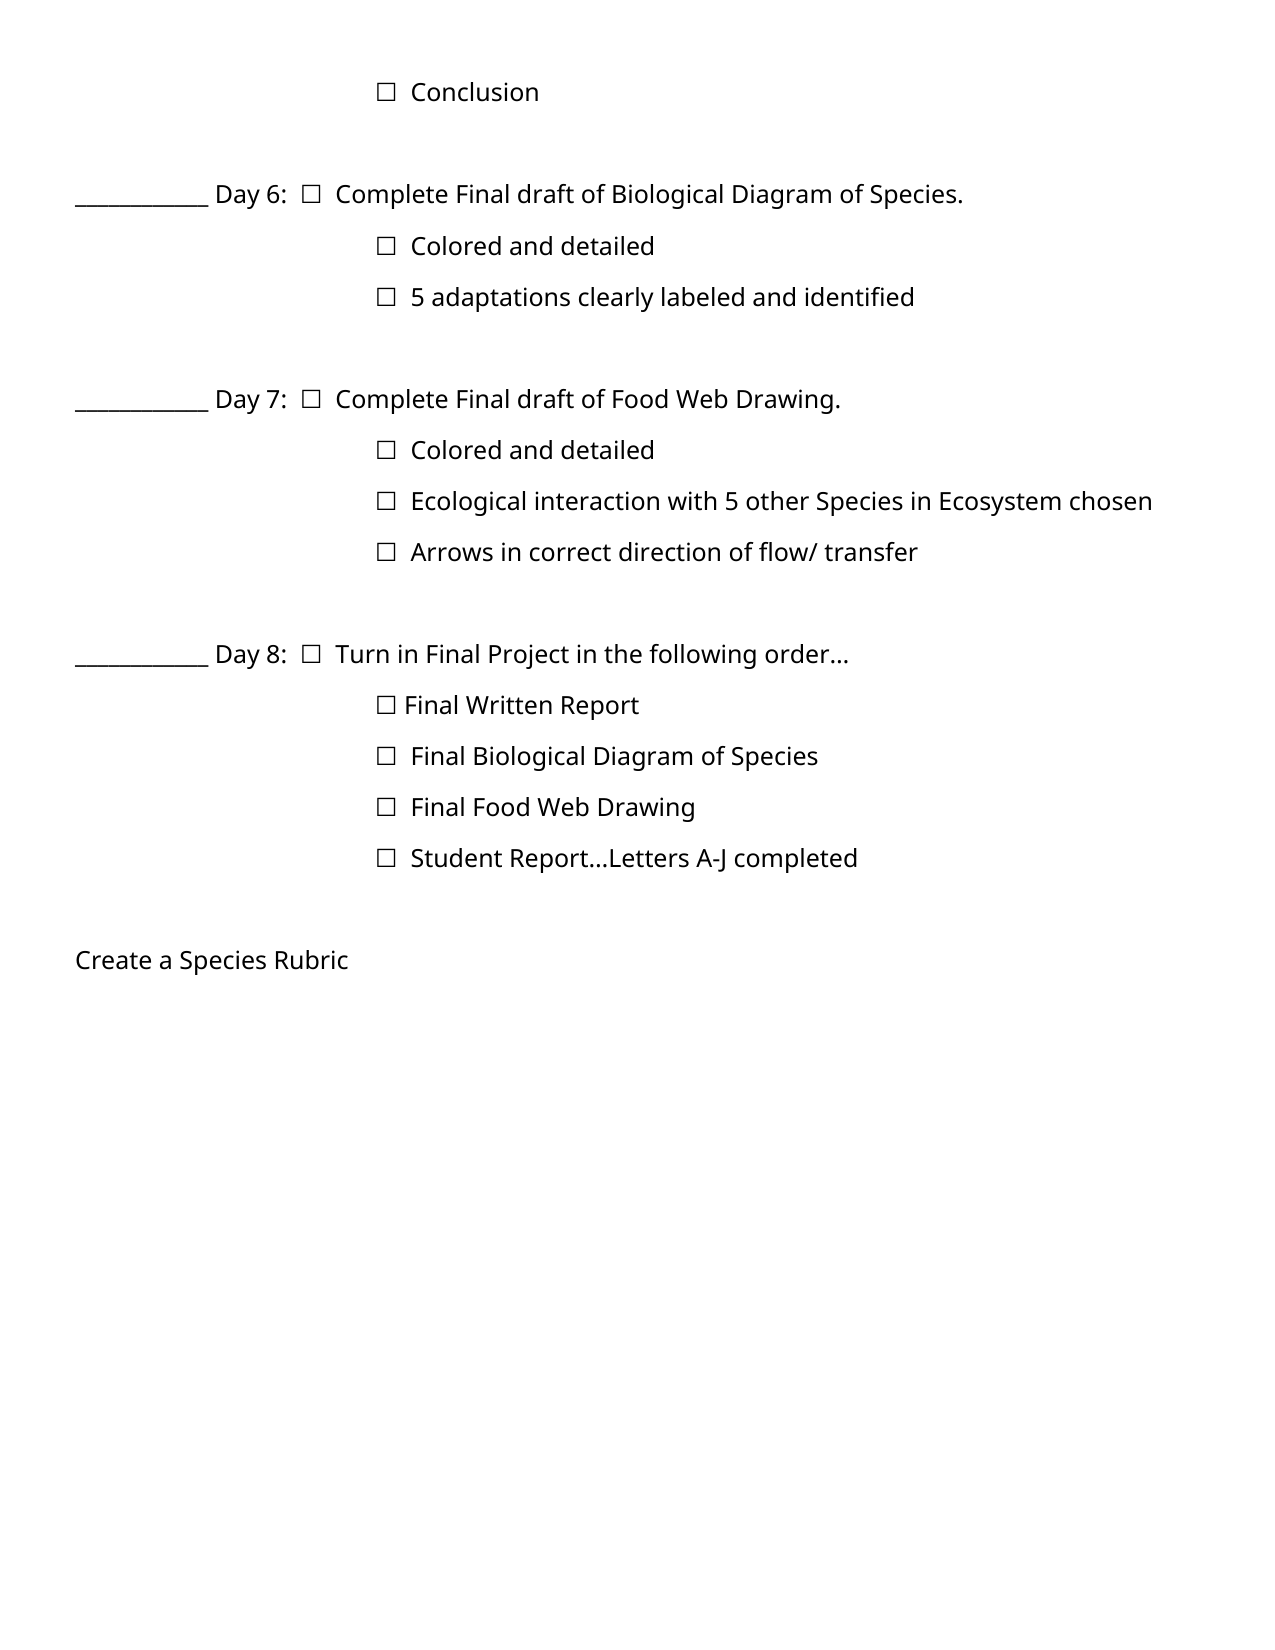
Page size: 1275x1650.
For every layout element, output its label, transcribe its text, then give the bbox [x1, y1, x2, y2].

text Create a Species Rubric [75, 943, 1200, 977]
text ____________ Day 6: ☐ Complete Final draft of Biological Diagram of Species. [75, 177, 1200, 211]
text ☐ Conclusion [75, 75, 1200, 109]
text ____________ Day 7: ☐ Complete Final draft of Food Web Drawing. [75, 381, 1200, 415]
text ☐ Final Biological Diagram of Species [75, 738, 1200, 773]
text ☐ Ecological interaction with 5 other Species in Ecosystem chosen [75, 483, 1200, 517]
text ☐ Final Written Report [75, 687, 1200, 722]
text ☐ Student Report…Letters A-J completed [75, 841, 1200, 875]
text ☐ Final Food Web Drawing [75, 789, 1200, 824]
text ☐ Arrows in correct direction of flow/ transfer [75, 534, 1200, 568]
text ____________ Day 8: ☐ Turn in Final Project in the following order… [75, 636, 1200, 671]
text ☐ 5 adaptations clearly labeled and identified [75, 279, 1200, 313]
text ☐ Colored and detailed [75, 432, 1200, 466]
text ☐ Colored and detailed [75, 228, 1200, 262]
